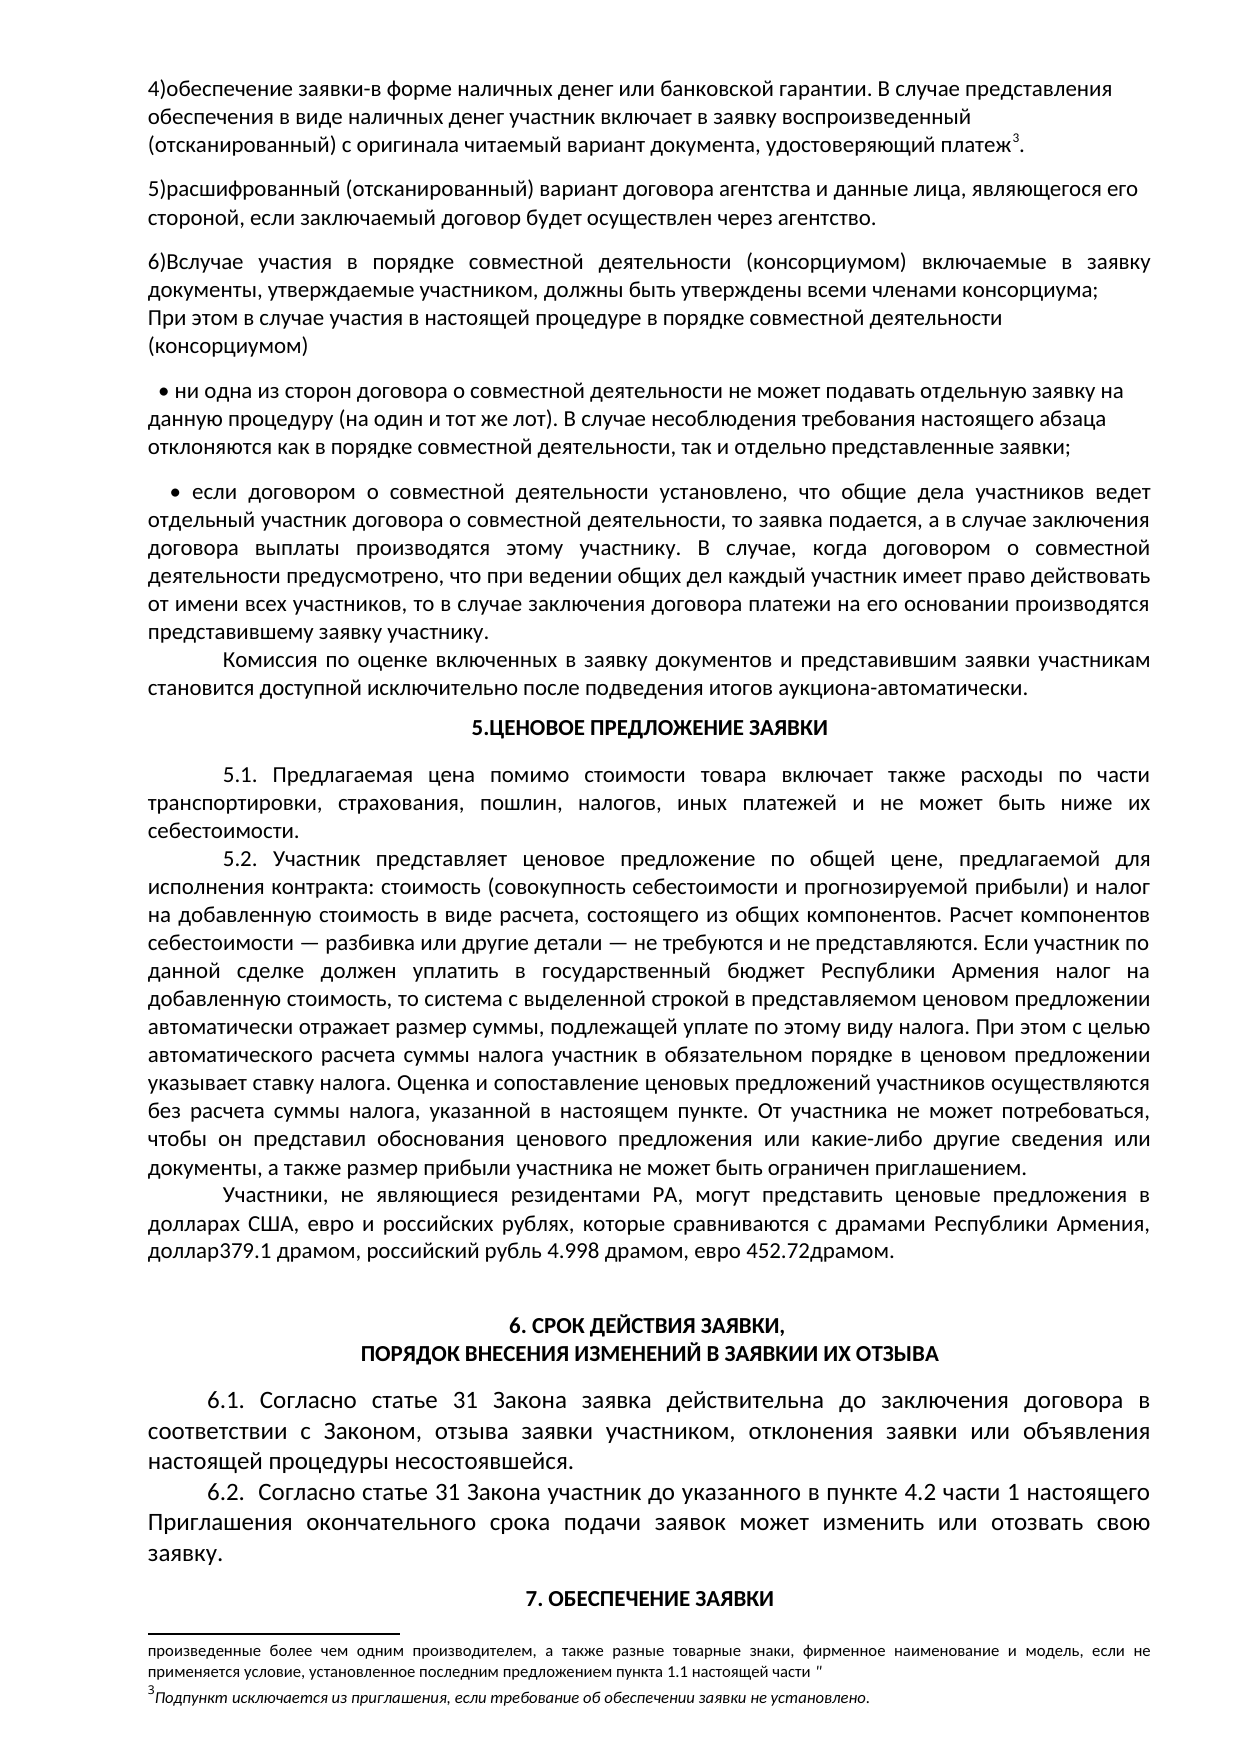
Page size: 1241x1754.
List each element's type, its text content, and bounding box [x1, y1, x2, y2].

text Участники, не являющиеся резидентами РА, могут представить ценовые предложения в долларах США, евро и российских рублях, которые сравниваются с драмами Республики Армения, доллар379.1 драмом, российский рубль 4.998 драмом, евро 452.72драмом. [148, 1181, 1152, 1265]
text 6. СРОК ДЕЙСТВИЯ ЗАЯВКИ, ПОРЯДОК ВНЕСЕНИЯ ИЗМЕНЕНИЙ В ЗАЯВКИИ ИХ ОТЗЫВА [207, 1312, 1093, 1368]
text 6.1. Согласно статье 31 Закона заявка действительна до заключения договора в соответствии с Законом, отзыва заявки участником, отклонения заявки или объявления настоящей процедуры несостоявшейся. [148, 1384, 1152, 1476]
text 5.ЦЕНОВОЕ ПРЕДЛОЖЕНИЕ ЗАЯВКИ [148, 713, 1152, 741]
text 7. ОБЕСПЕЧЕНИЕ ЗАЯВКИ [148, 1584, 1152, 1612]
text • ни одна из сторон договора о совместной деятельности не может подавать отдельную заявку на данную процедуру (на один и тот же лот). В случае несоблюдения требования настоящего абзаца отклоняются как в порядке совместной деятельности, так и отдельно представленные заявки; [148, 376, 1152, 460]
text 5)расшифрованный (отсканированный) вариант договора агентства и данные лица, являющегося его стороной, если заключаемый договор будет осуществлен через агентство. [148, 174, 1152, 231]
text 4)обеспечение заявки-в форме наличных денег или банковской гарантии. В случае представления обеспечения в виде наличных денег участник включает в заявку воспроизведенный (отсканированный) с оригинала читаемый вариант документa, удостоверяющий платеж. [148, 74, 1152, 158]
text 6)Вслучае участия в порядке совместной деятельности (консорциумом) включаемые в заявку документы, утверждаемые участником, должны быть утверждены всеми членами консорциума; [148, 247, 1152, 303]
text • если договором о совместной деятельности установлено, что общие дела участников ведет отдельный участник договора о совместной деятельности, то заявка подается, а в случае заключения договора выплаты производятся этому участнику. В случае, когда договором о совместной деятельности предусмотрено, что при ведении общих дел каждый участник имеет право действовать от имени всех участников, то в случае заключения договора платежи на его основании производятся представившему заявку участнику. [148, 477, 1152, 645]
text 6.2. Согласно статье 31 Закона участник до указанного в пункте 4.2 части 1 настоящего Приглашения окончательного срока подачи заявок может изменить или отозвать свою заявку. [148, 1476, 1152, 1567]
text 5.1. Предлагаемая цена помимо стоимости товара включает также расходы по части транспортировки, страхования, пошлин, налогов, иных платежей и не может быть ниже их себестоимости. [148, 760, 1152, 844]
text 5.2. Участник представляет ценовое предложение по общей цене, предлагаемой для исполнения контракта: стоимость (совокупность себестоимости и прогнозируемой прибыли) и налог на добавленную стоимость в виде расчета, состоящего из общих компонентов. Расчет компонентов себестоимости — разбивка или другие детали — не требуются и не представляются. Если участник по данной сделке должен уплатить в государственный бюджет Республики Армения налог на добавленную стоимость, то система с выделенной строкой в представляемом ценовом предложении автоматически отражает размер суммы, подлежащей уплате по этому виду налога. При этом с целью автоматического расчета суммы налога участник в обязательном порядке в ценовом предложении указывает ставку налога. Оценка и сопоставление ценовых предложений участников осуществляются без расчета суммы налога, указанной в настоящем пункте. От участника не может потребоваться, чтобы он представил обоснования ценового предложения или какие-либо другие сведения или документы, а также размер прибыли участника не может быть ограничен приглашением. [148, 844, 1152, 1181]
text Комиссия по оценке включенных в заявку документов и представившим заявки участникам становится доступной исключительно после подведения итогов аукциона-автоматически. [148, 645, 1152, 701]
text При этом в случае участия в настоящей процедуре в порядке совместной деятельности (консорциумом) [148, 303, 1152, 359]
